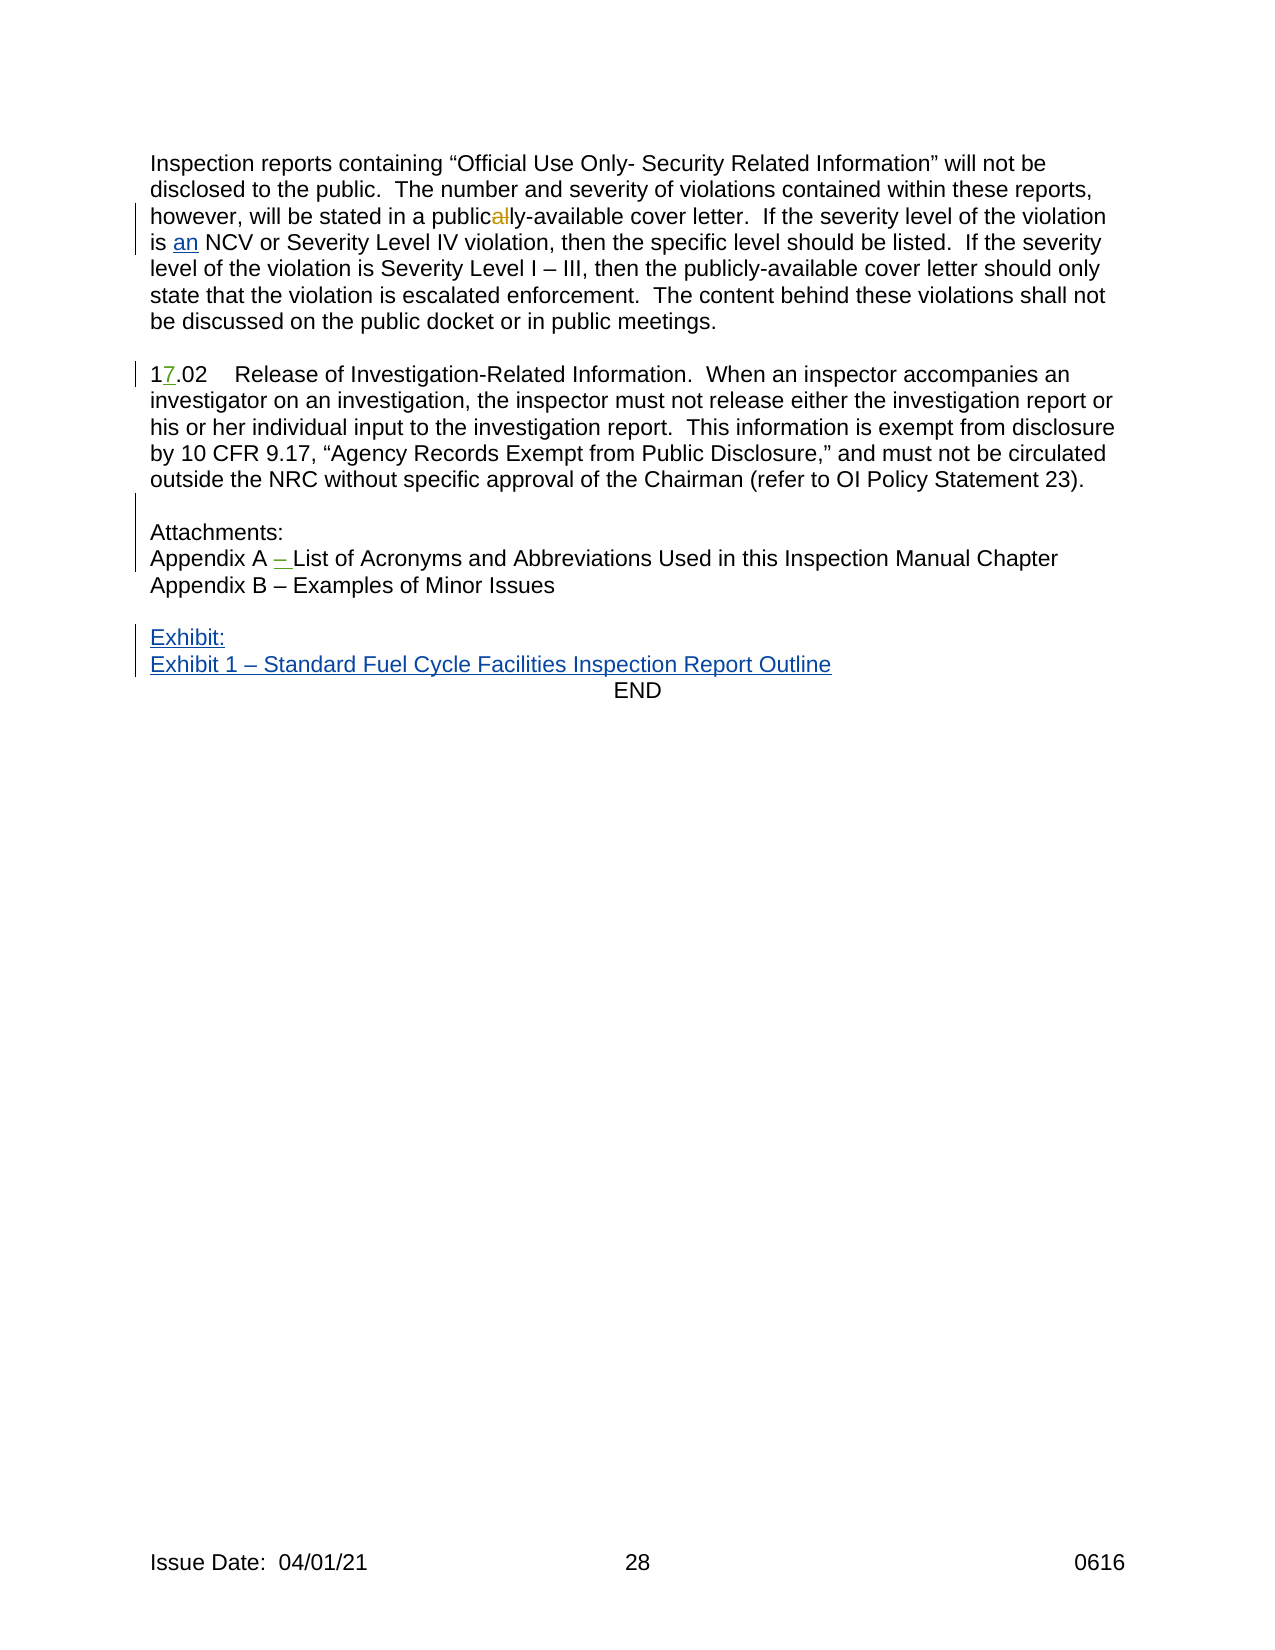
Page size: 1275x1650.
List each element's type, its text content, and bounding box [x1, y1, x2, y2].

text Attachments: [150, 519, 1125, 545]
text 1.02 Release of Investigation-Related Information. When an inspector accompanies an investigator on an investigation, the inspector must not release either the investigation report or his or her individual input to the investigation report. This information is exempt from disclosure by 10 CFR 9.17, “Agency Records Exempt from Public Disclosure,” and must not be circulated outside the NRC without specific approval of the Chairman (refer to OI Policy Statement 23). [150, 361, 1125, 493]
text Appendix B – Examples of Minor Issues [150, 572, 1125, 598]
text END [150, 677, 1125, 703]
text Appendix A List of Acronyms and Abbreviations Used in this Inspection Manual Chapter [150, 545, 1125, 572]
text Inspection reports containing “Official Use Only- Security Related Information” will not be disclosed to the public. The number and severity of violations contained within these reports, however, will be stated in a publicly-available cover letter. If the severity level of the violation is NCV or Severity Level IV violation, then the specific level should be listed. If the severity level of the violation is Severity Level I – III, then the publicly-available cover letter should only state that the violation is escalated enforcement. The content behind these violations shall not be discussed on the public docket or in public meetings. [150, 150, 1125, 334]
